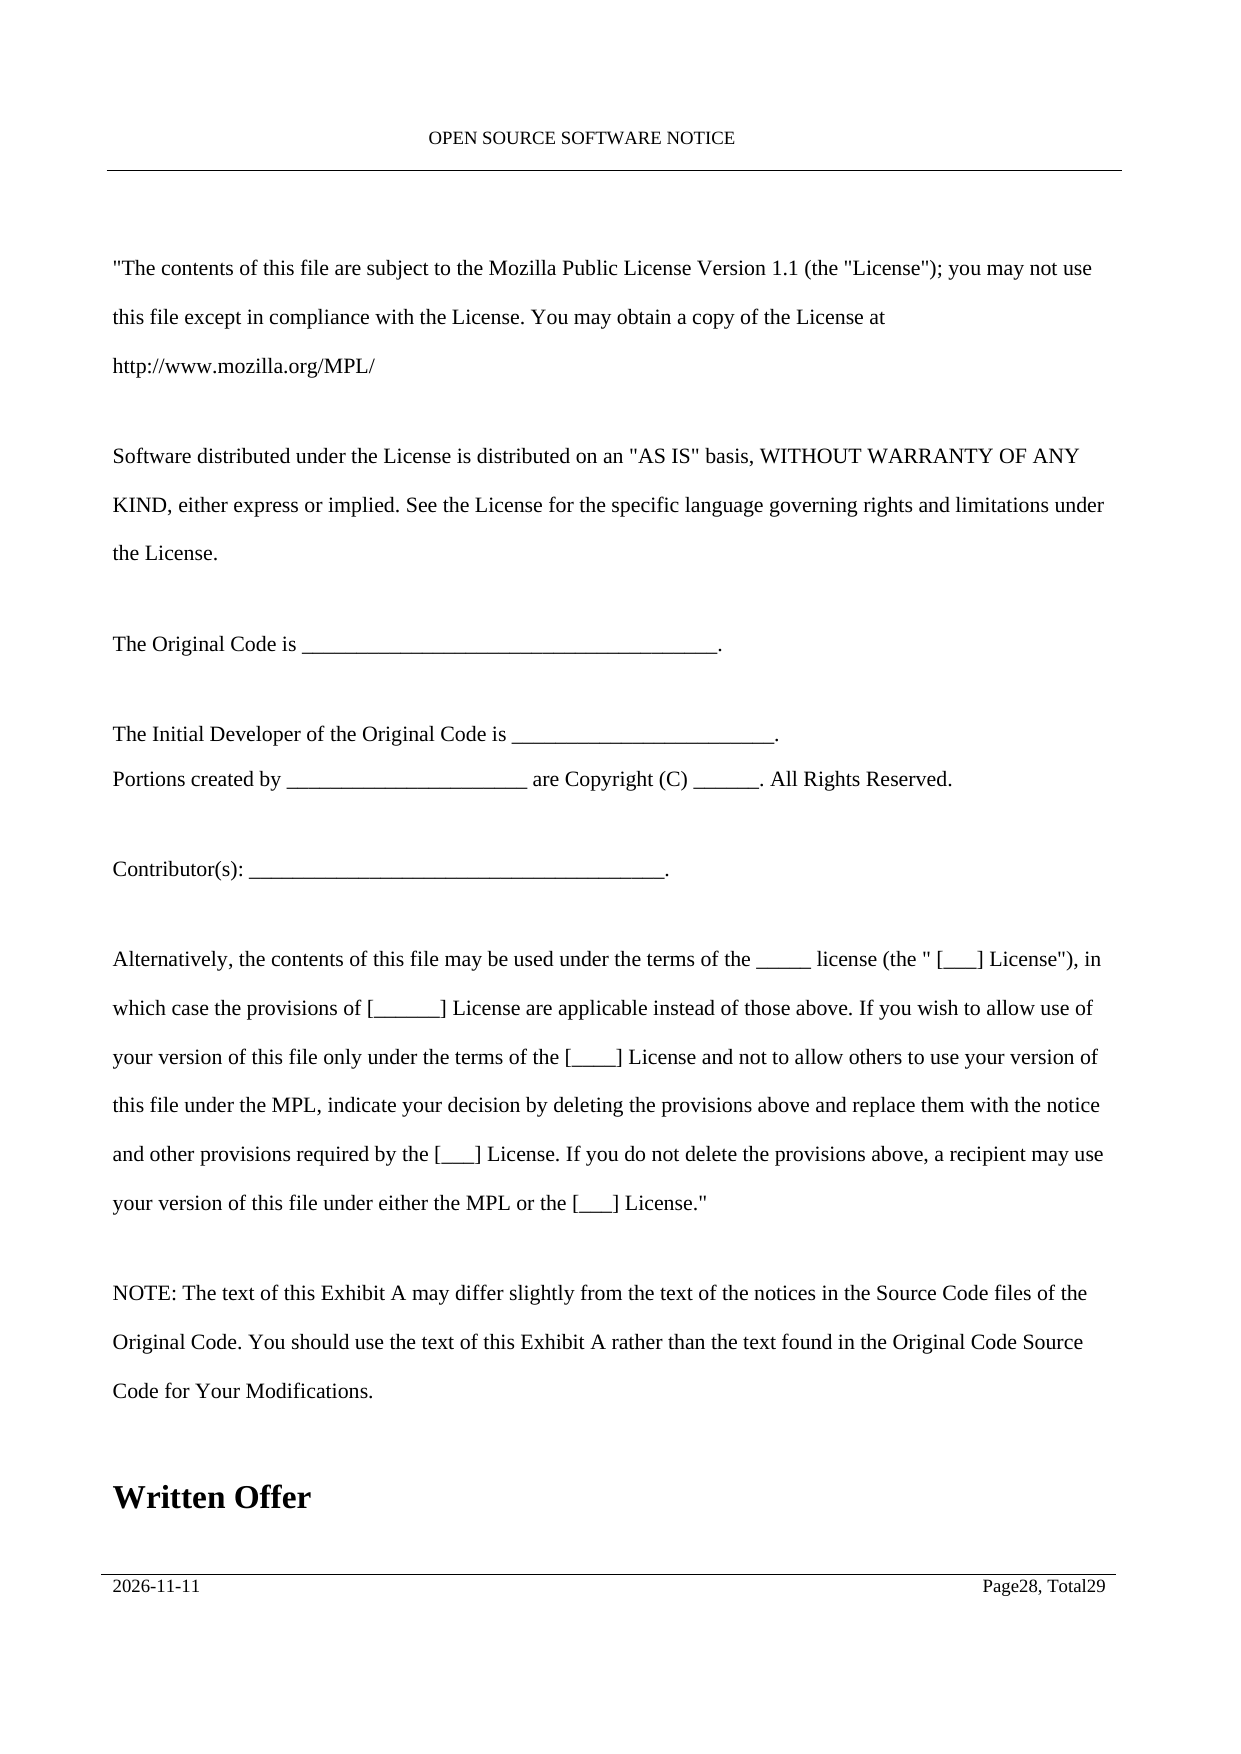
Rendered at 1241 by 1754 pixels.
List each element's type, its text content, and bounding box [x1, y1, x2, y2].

text The Initial Developer of the Original Code is ________________________. [112, 717, 1128, 749]
text Software distributed under the License is distributed on an "AS IS" basis, WITHOUT WARRANTY OF ANY KIND, either express or implied. See the License for the specific language governing rights and limitations under the License. [112, 439, 1128, 569]
text "The contents of this file are subject to the Mozilla Public License Version 1.1 (the "License"); you may not use this file except in compliance with the License. You may obtain a copy of the License at http://www.mozilla.org/MPL/ [112, 251, 1128, 381]
text NOTE: The text of this Exhibit A may differ slightly from the text of the notices in the Source Code files of the Original Code. You should use the text of this Exhibit A rather than the text found in the Original Code Source Code for Your Modifications. [112, 1277, 1128, 1407]
text Alternatively, the contents of this file may be used under the terms of the _____ license (the " [___] License"), in which case the provisions of [______] License are applicable instead of those above. If you wish to allow use of your version of this file only under the terms of the [____] License and not to allow others to use your version of this file under the MPL, indicate your decision by deleting the provisions above and replace them with the notice and other provisions required by the [___] License. If you do not delete the provisions above, a recipient may use your version of this file under either the MPL or the [___] License." [112, 943, 1128, 1219]
text Written Offer [112, 1464, 1128, 1529]
text Contributor(s): ______________________________________. [112, 852, 1128, 885]
text The Original Code is ______________________________________. [112, 627, 1128, 659]
text Portions created by ______________________ are Copyright (C) ______. All Rights Reserved. [112, 762, 1128, 795]
